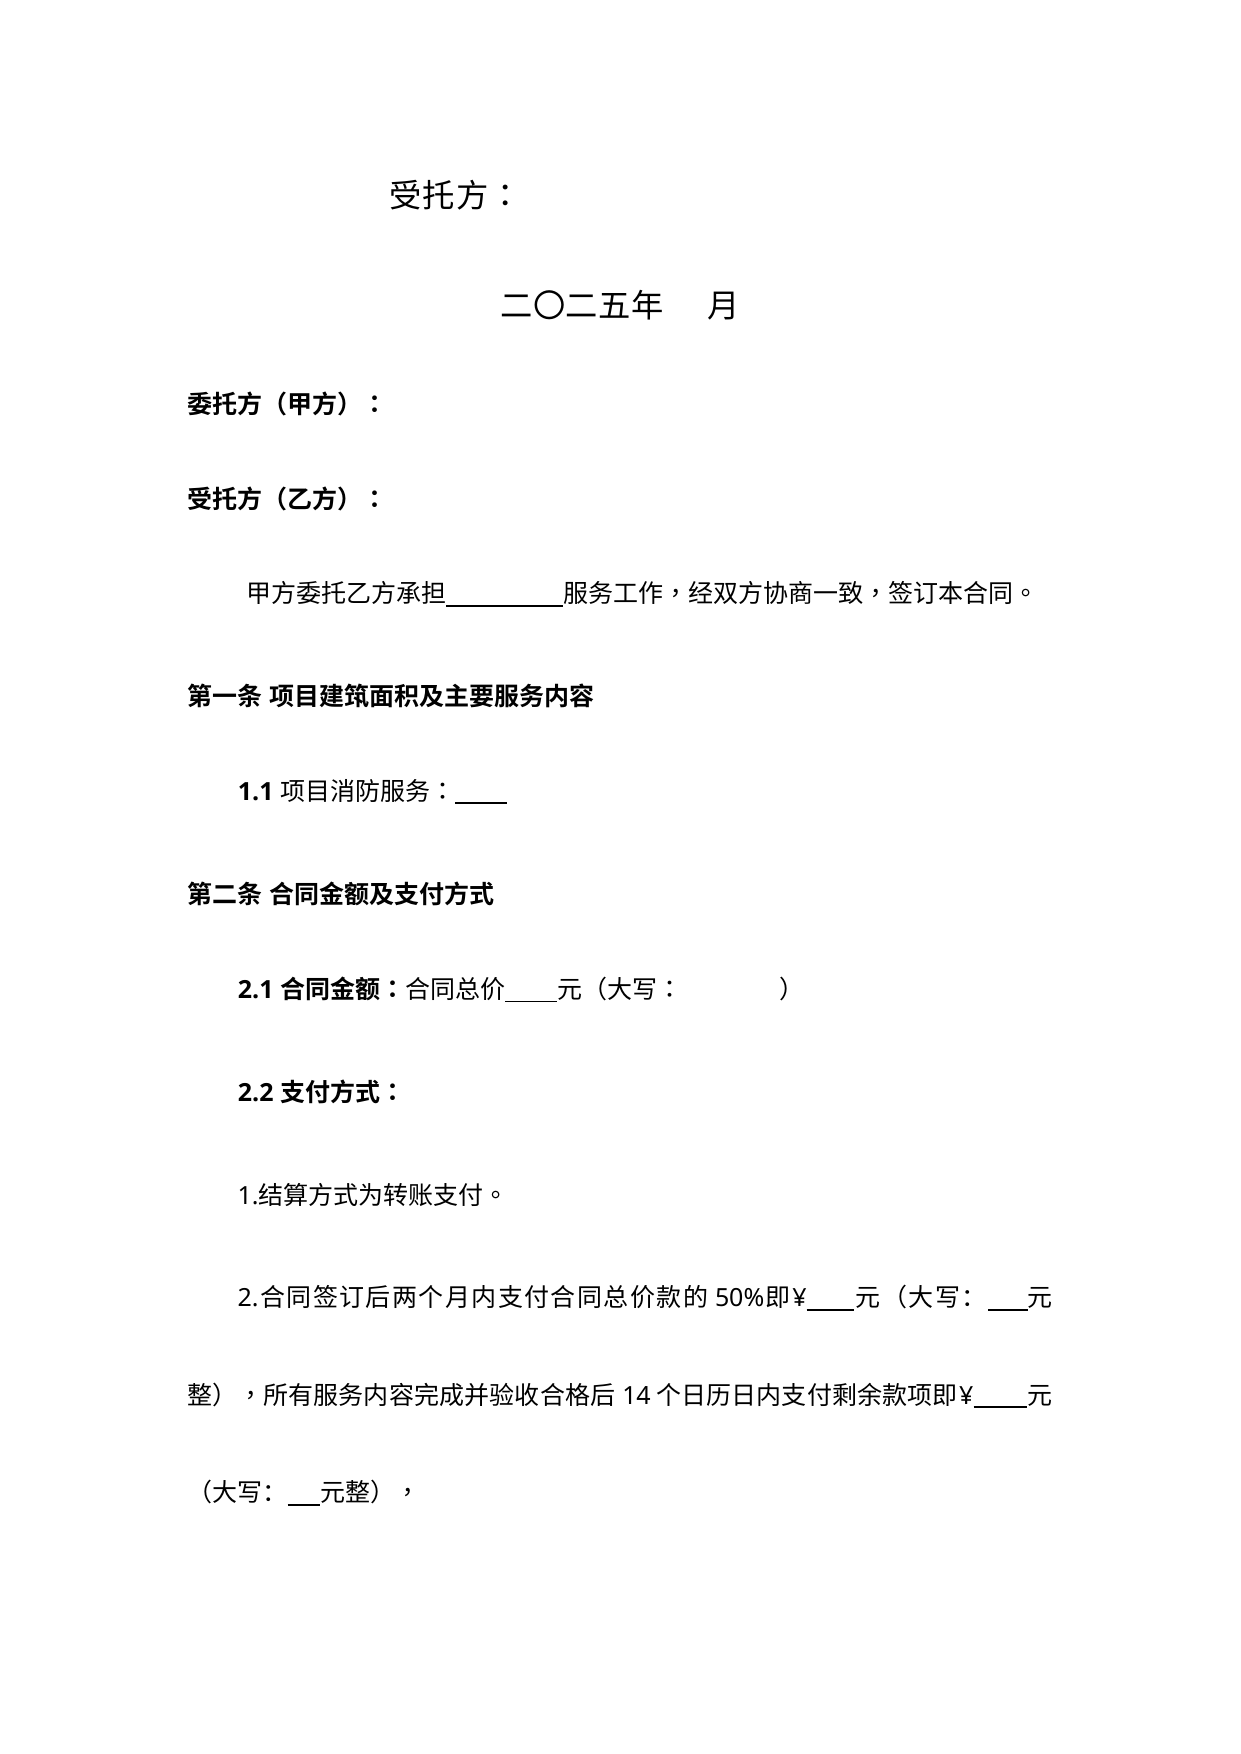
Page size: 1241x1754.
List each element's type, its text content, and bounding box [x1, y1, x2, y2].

text 1.结算方式为转账支付。 [187, 1162, 1053, 1227]
text 二〇二五年 月 [187, 280, 1053, 327]
text 2.1 合同金额：合同总价 元（大写： ） [187, 956, 1053, 1021]
text 第二条 合同金额及支付方式 [187, 862, 1053, 927]
text 第一条 项目建筑面积及主要服务内容 [187, 663, 1053, 728]
text 委托方（甲方）： [187, 372, 1053, 437]
text 2.合同签订后两个月内支付合同总价款的50%即¥ 元（大写： 元整），所有服务内容完成并验收合格后14个日历日内支付剩余款项即¥ 元（大写： 元整）， [187, 1265, 1053, 1525]
text 2.2 支付方式： [187, 1059, 1053, 1124]
text 受托方： [389, 162, 1053, 259]
text 1.1 项目消防服务： [187, 758, 1053, 823]
text 甲方委托乙方承担 服务工作，经双方协商一致，签订本合同。 [187, 561, 1053, 626]
text 受托方（乙方）： [187, 466, 1053, 531]
